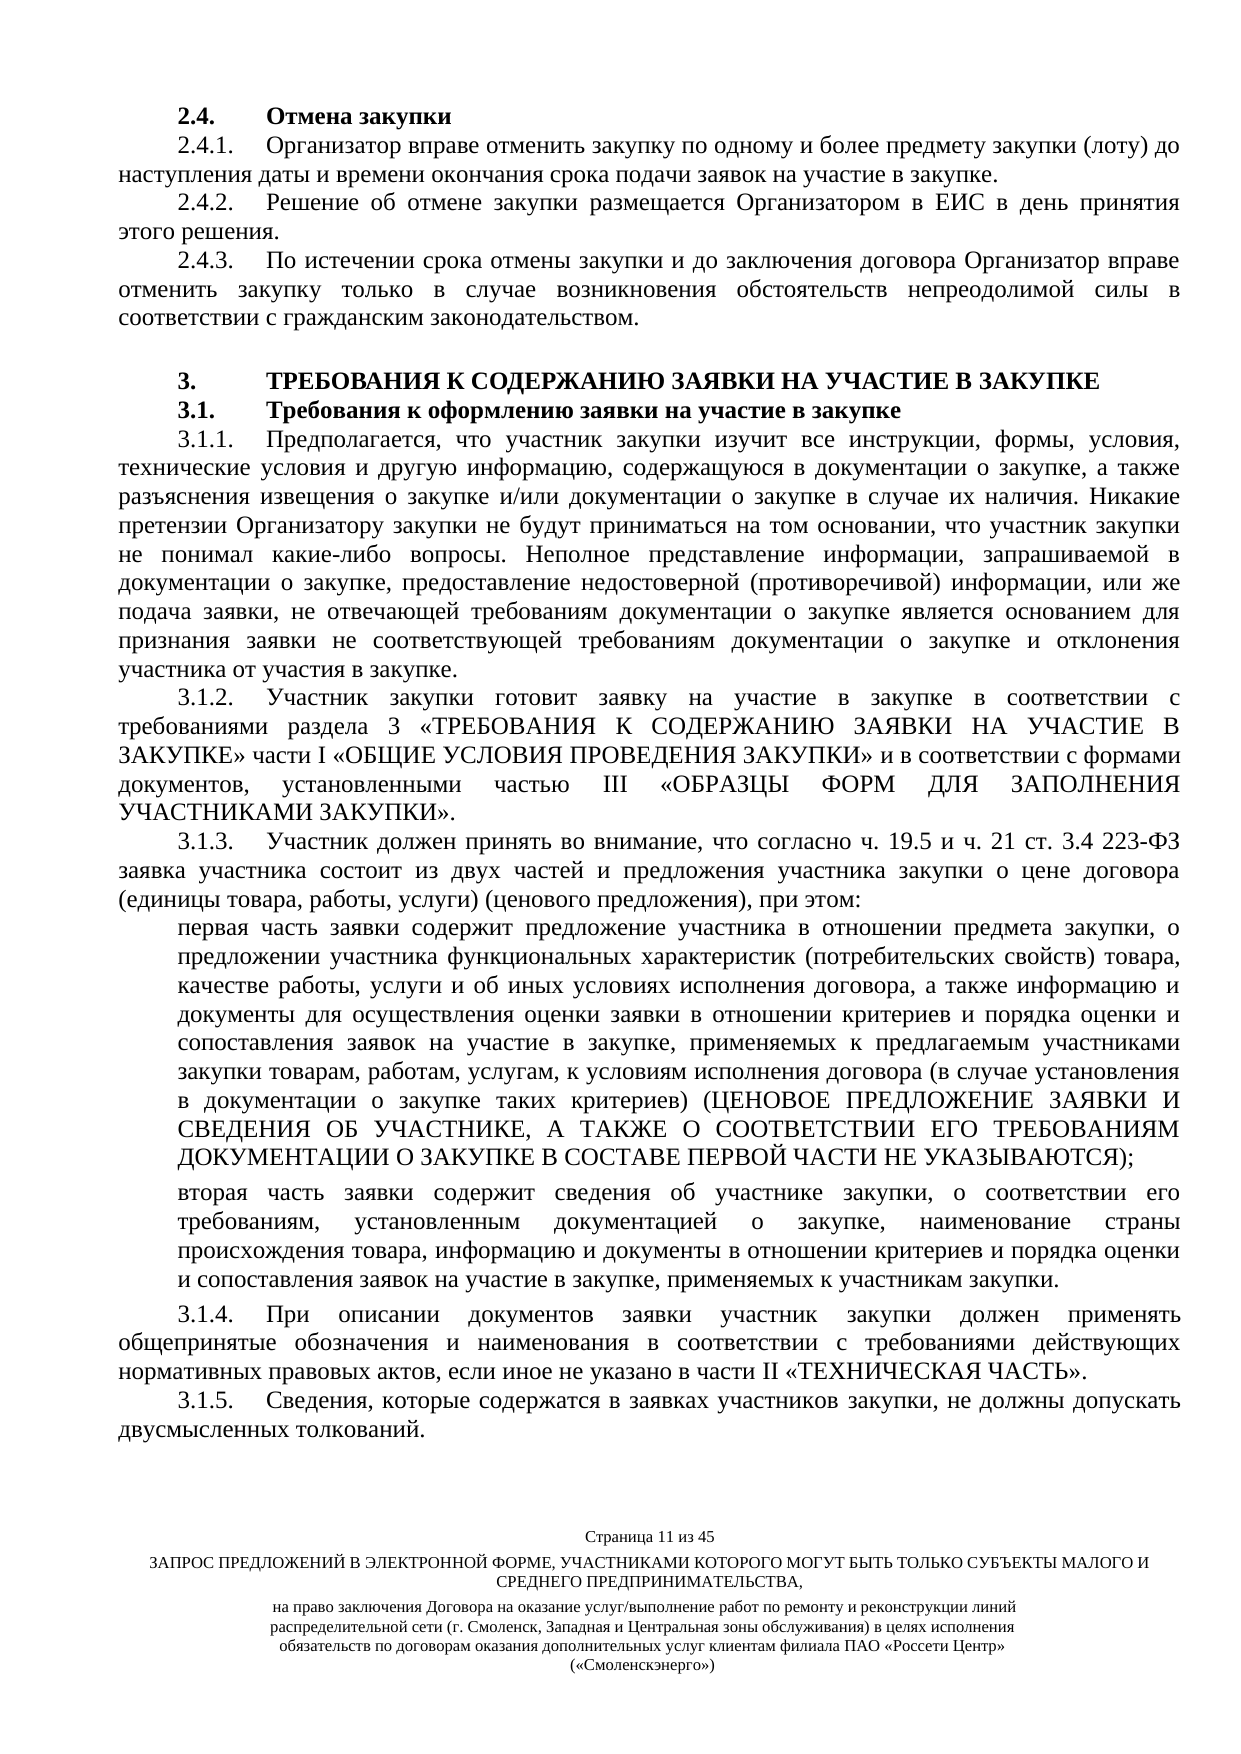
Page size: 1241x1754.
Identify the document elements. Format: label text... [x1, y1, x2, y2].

text вторая часть заявки содержит сведения об участнике закупки, о соответствии его требованиям, установленным документацией о закупке, наименование страны происхождения товара, информацию и документы в отношении критериев и порядка оценки и сопоставления заявок на участие в закупке, применяемых к участникам закупки. [177, 1177, 1181, 1292]
subtitle Отмена закупки [118, 101, 1181, 130]
subtitle ТРЕБОВАНИЯ К СОДЕРЖАНИЮ ЗАЯВКИ НА УЧАСТИЕ В ЗАКУПКЕ [118, 366, 1181, 395]
subtitle При описании документов заявки участник закупки должен применять общепринятые обозначения и наименования в соответствии с требованиями действующих нормативных правовых актов, если иное не указано в части II «ТЕХНИЧЕСКАЯ ЧАСТЬ». [118, 1299, 1181, 1385]
subtitle Сведения, которые содержатся в заявках участников закупки, не должны допускать двусмысленных толкований. [118, 1385, 1181, 1442]
subtitle Участник должен принять во внимание, что согласно ч. 19.5 и ч. 21 ст. 3.4 223-ФЗ заявка участника состоит из двух частей и предложения участника закупки о цене договора (единицы товара, работы, услуги) (ценового предложения), при этом: [118, 826, 1181, 912]
subtitle Решение об отмене закупки размещается Организатором в ЕИС в день принятия этого решения. [118, 187, 1181, 245]
subtitle По истечении срока отмены закупки и до заключения договора Организатор вправе отменить закупку только в случае возникновения обстоятельств непреодолимой силы в соответствии с гражданским законодательством. [118, 245, 1181, 331]
subtitle Предполагается, что участник закупки изучит все инструкции, формы, условия, технические условия и другую информацию, содержащуюся в документации о закупке, а также разъяснения извещения о закупке и/или документации о закупке в случае их наличия. Никакие претензии Организатору закупки не будут приниматься на том основании, что участник закупки не понимал какие-либо вопросы. Неполное представление информации, запрашиваемой в документации о закупке, предоставление недостоверной (противоречивой) информации, или же подача заявки, не отвечающей требованиям документации о закупке является основанием для признания заявки не соответствующей требованиям документации о закупке и отклонения участника от участия в закупке. [118, 424, 1181, 682]
text первая часть заявки содержит предложение участника в отношении предмета закупки, о предложении участника функциональных характеристик (потребительских свойств) товара, качестве работы, услуги и об иных условиях исполнения договора, а также информацию и документы для осуществления оценки заявки в отношении критериев и порядка оценки и сопоставления заявок на участие в закупке, применяемых к предлагаемым участниками закупки товарам, работам, услугам, к условиям исполнения договора (в случае установления в документации о закупке таких критериев) (ЦЕНОВОЕ ПРЕДЛОЖЕНИЕ ЗАЯВКИ И СВЕДЕНИЯ ОБ УЧАСТНИКЕ, А ТАКЖЕ О СООТВЕТСТВИИ ЕГО ТРЕБОВАНИЯМ ДОКУМЕНТАЦИИ О ЗАКУПКЕ В СОСТАВЕ ПЕРВОЙ ЧАСТИ НЕ УКАЗЫВАЮТСЯ); [177, 912, 1181, 1171]
subtitle Требования к оформлению заявки на участие в закупке [118, 395, 1181, 424]
subtitle Участник закупки готовит заявку на участие в закупке в соответствии с требованиями раздела 3 «ТРЕБОВАНИЯ К СОДЕРЖАНИЮ ЗАЯВКИ НА УЧАСТИЕ В ЗАКУПКЕ» части I «ОБЩИЕ УСЛОВИЯ ПРОВЕДЕНИЯ ЗАКУПКИ» и в соответствии с формами документов, установленными частью III «ОБРАЗЦЫ ФОРМ ДЛЯ ЗАПОЛНЕНИЯ УЧАСТНИКАМИ ЗАКУПКИ». [118, 682, 1181, 826]
subtitle Организатор вправе отменить закупку по одному и более предмету закупки (лоту) до наступления даты и времени окончания срока подачи заявок на участие в закупке. [118, 130, 1181, 187]
